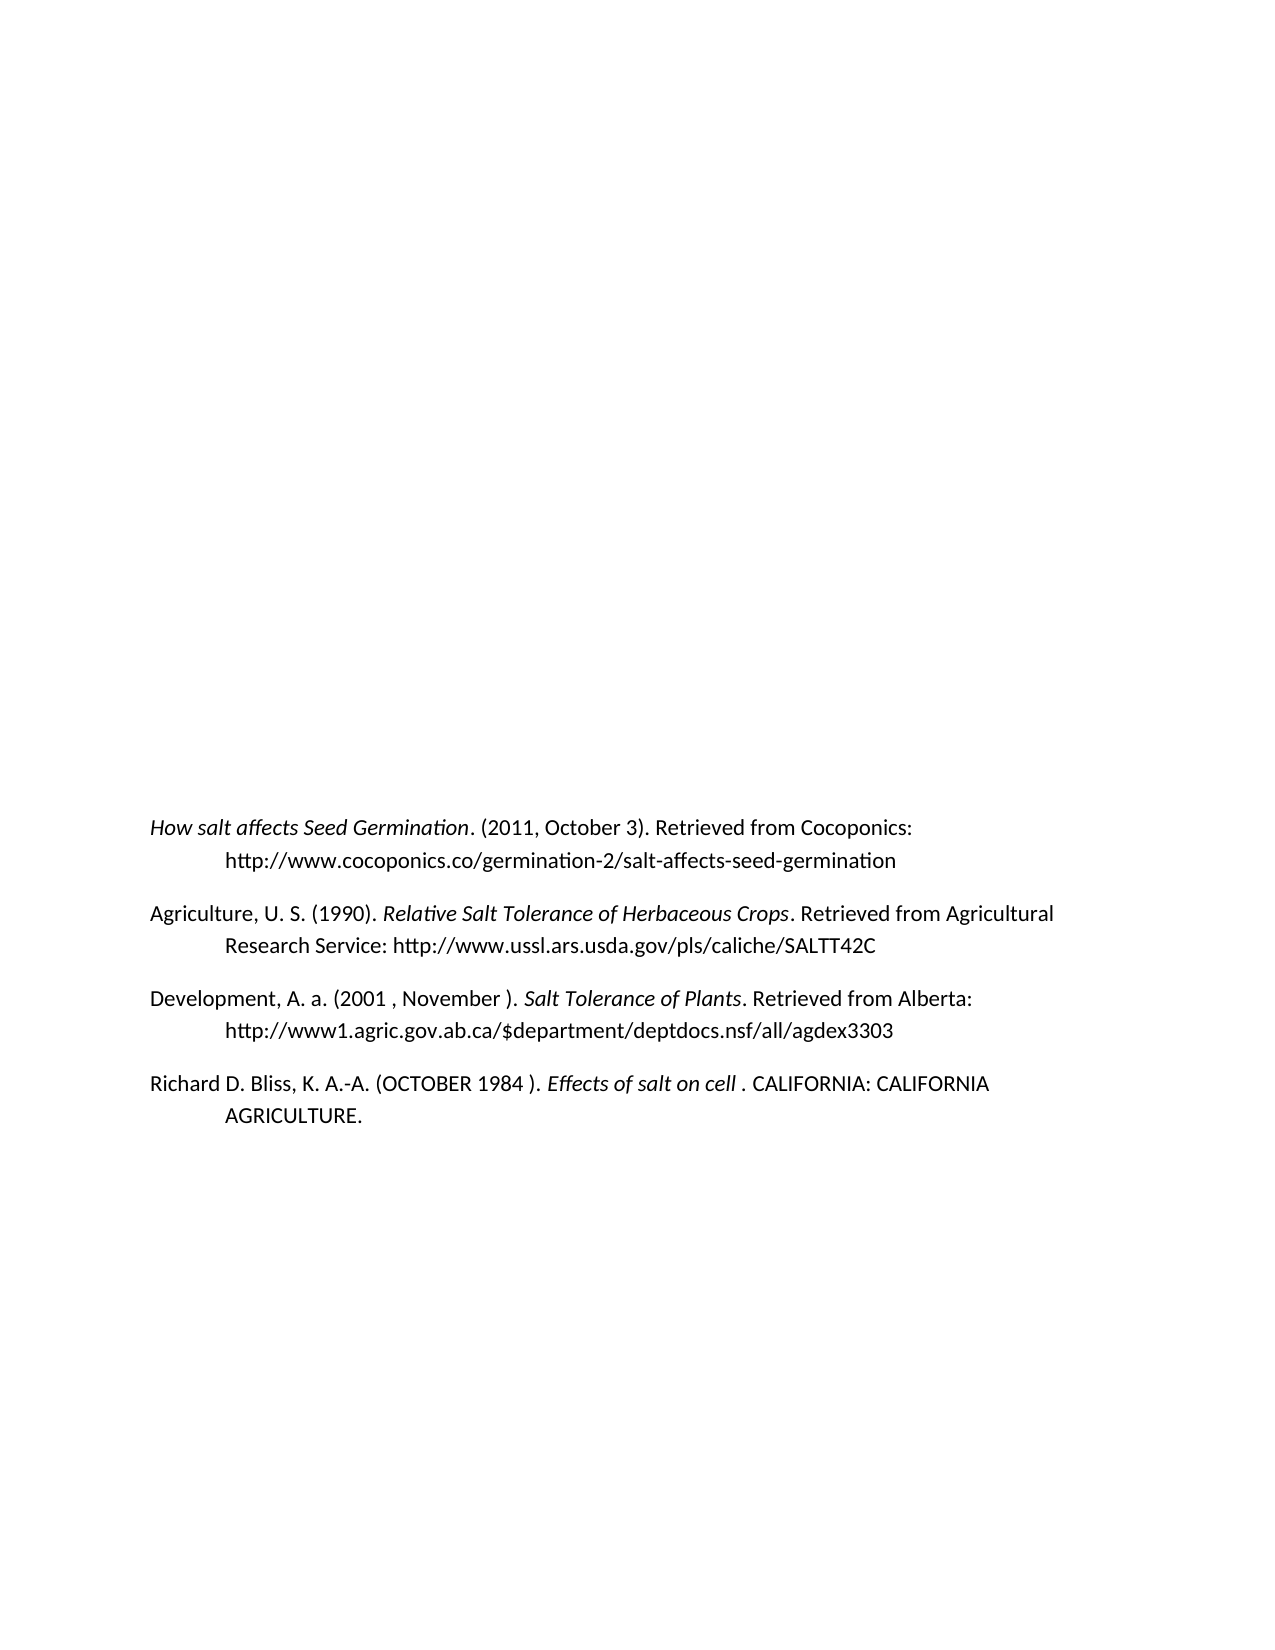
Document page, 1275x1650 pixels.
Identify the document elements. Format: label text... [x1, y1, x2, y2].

text Agriculture, U. S. (1990). Relative Salt Tolerance of Herbaceous Crops. Retrieved from Agricultural Research Service: http://www.ussl.ars.usda.gov/pls/caliche/SALTT42C [150, 899, 1125, 959]
text Development, A. a. (2001 , November ). Salt Tolerance of Plants. Retrieved from Alberta: http://www1.agric.gov.ab.ca/$department/deptdocs.nsf/all/agdex3303 [150, 984, 1125, 1044]
text How salt affects Seed Germination. (2011, October 3). Retrieved from Cocoponics: http://www.cocoponics.co/germination-2/salt-affects-seed-germination [150, 813, 1125, 874]
text Richard D. Bliss, K. A.-A. (OCTOBER 1984 ). Effects of salt on cell . CALIFORNIA: CALIFORNIA AGRICULTURE. [150, 1069, 1125, 1129]
